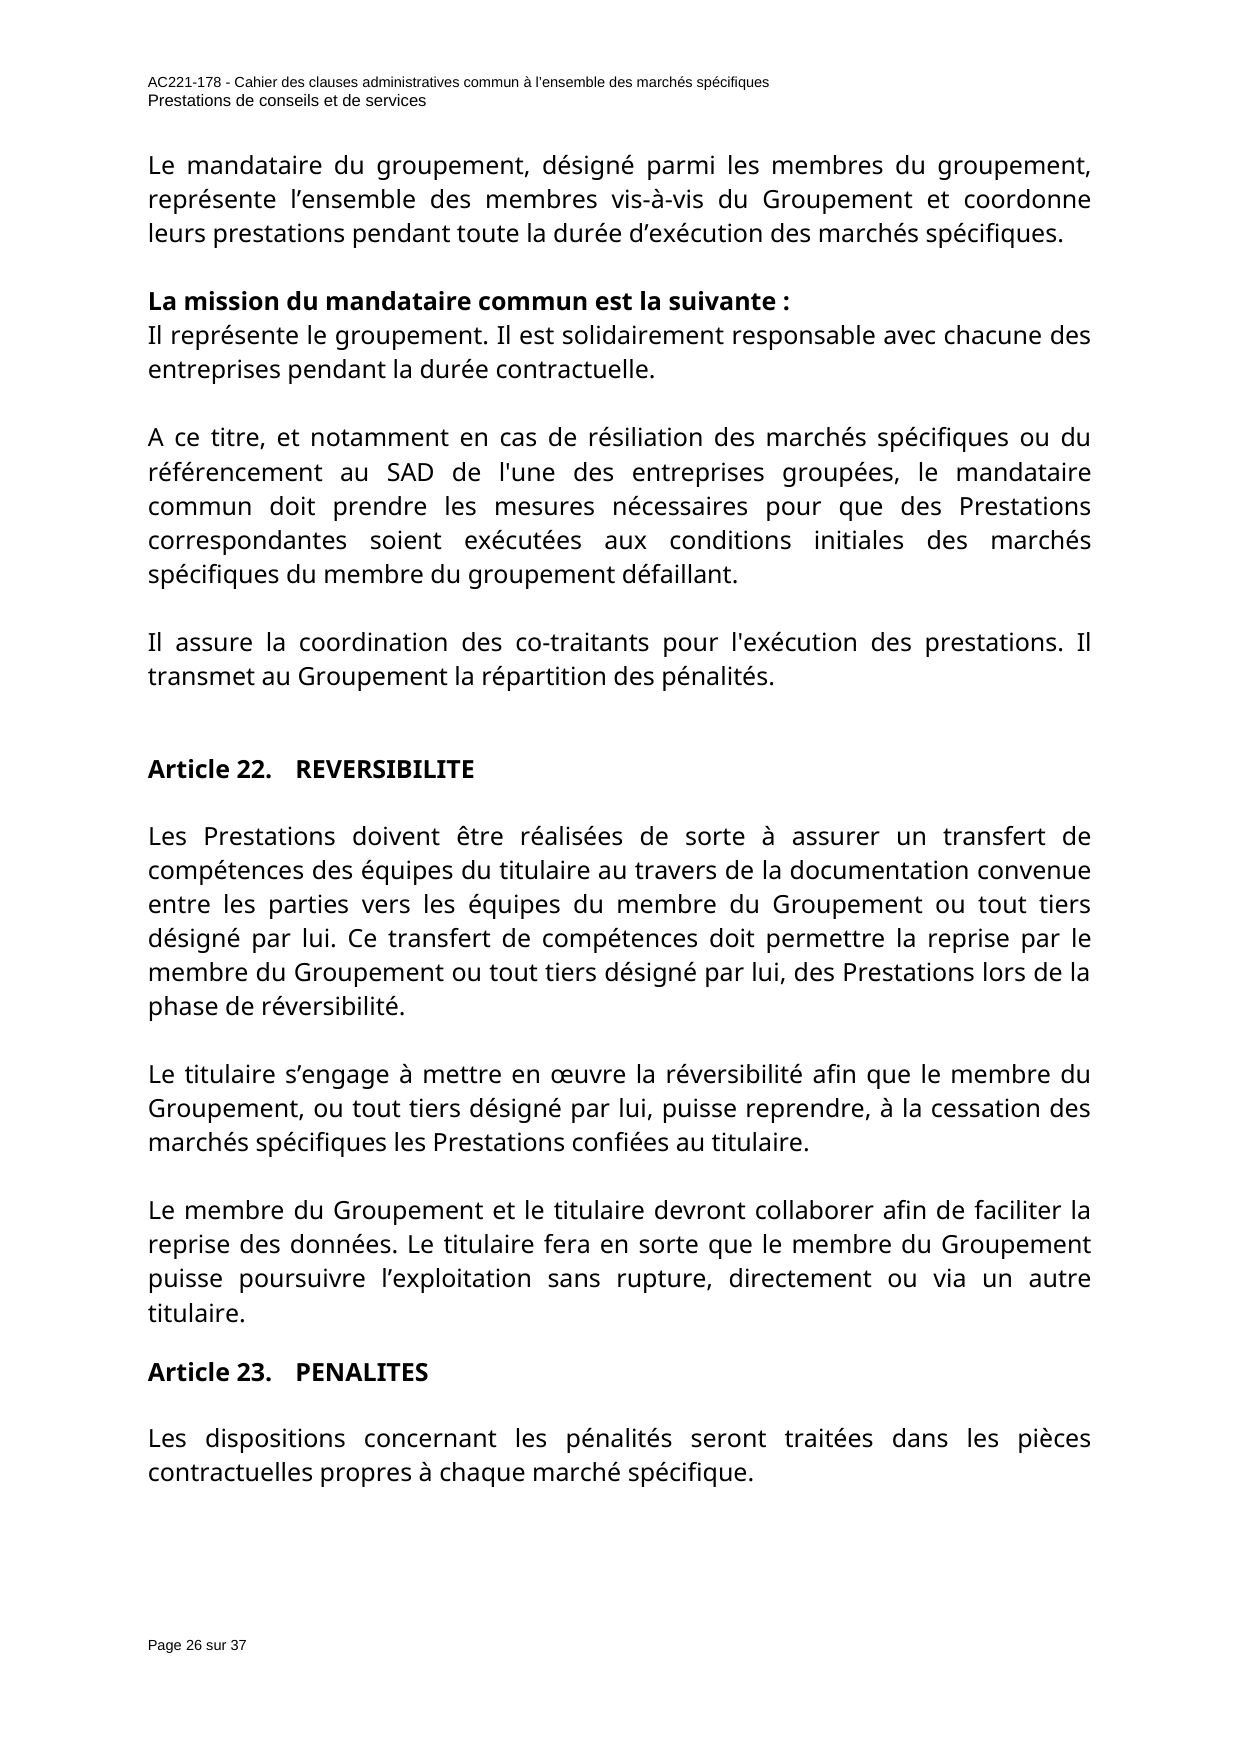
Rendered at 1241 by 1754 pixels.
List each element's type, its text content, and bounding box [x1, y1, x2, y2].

text Les Prestations doivent être réalisées de sorte à assurer un transfert de compétences des équipes du titulaire au travers de la documentation convenue entre les parties vers les équipes du membre du Groupement ou tout tiers désigné par lui. Ce transfert de compétences doit permettre la reprise par le membre du Groupement ou tout tiers désigné par lui, des Prestations lors de la phase de réversibilité. [148, 818, 1093, 1023]
text A ce titre, et notamment en cas de résiliation des marchés spécifiques ou du référencement au SAD de l'une des entreprises groupées, le mandataire commun doit prendre les mesures nécessaires pour que des Prestations correspondantes soient exécutées aux conditions initiales des marchés spécifiques du membre du groupement défaillant. [148, 420, 1093, 590]
subtitle PENALITES [148, 1354, 1093, 1388]
text Il représente le groupement. Il est solidairement responsable avec chacune des entreprises pendant la durée contractuelle. [148, 318, 1093, 386]
subtitle REVERSIBILITE [148, 752, 1093, 786]
text Le membre du Groupement et le titulaire devront collaborer afin de faciliter la reprise des données. Le titulaire fera en sorte que le membre du Groupement puisse poursuivre l’exploitation sans rupture, directement ou via un autre titulaire. [148, 1193, 1093, 1329]
text Les dispositions concernant les pénalités seront traitées dans les pièces contractuelles propres à chaque marché spécifique. [148, 1421, 1093, 1489]
text La mission du mandataire commun est la suivante : [148, 284, 1093, 318]
text Il assure la coordination des co-traitants pour l'exécution des prestations. Il transmet au Groupement la répartition des pénalités. [148, 624, 1093, 693]
text Le mandataire du groupement, désigné parmi les membres du groupement, représente l’ensemble des membres vis-à-vis du Groupement et coordonne leurs prestations pendant toute la durée d’exécution des marchés spécifiques. [148, 148, 1093, 250]
text Le titulaire s’engage à mettre en œuvre la réversibilité afin que le membre du Groupement, ou tout tiers désigné par lui, puisse reprendre, à la cessation des marchés spécifiques les Prestations confiées au titulaire. [148, 1057, 1093, 1159]
